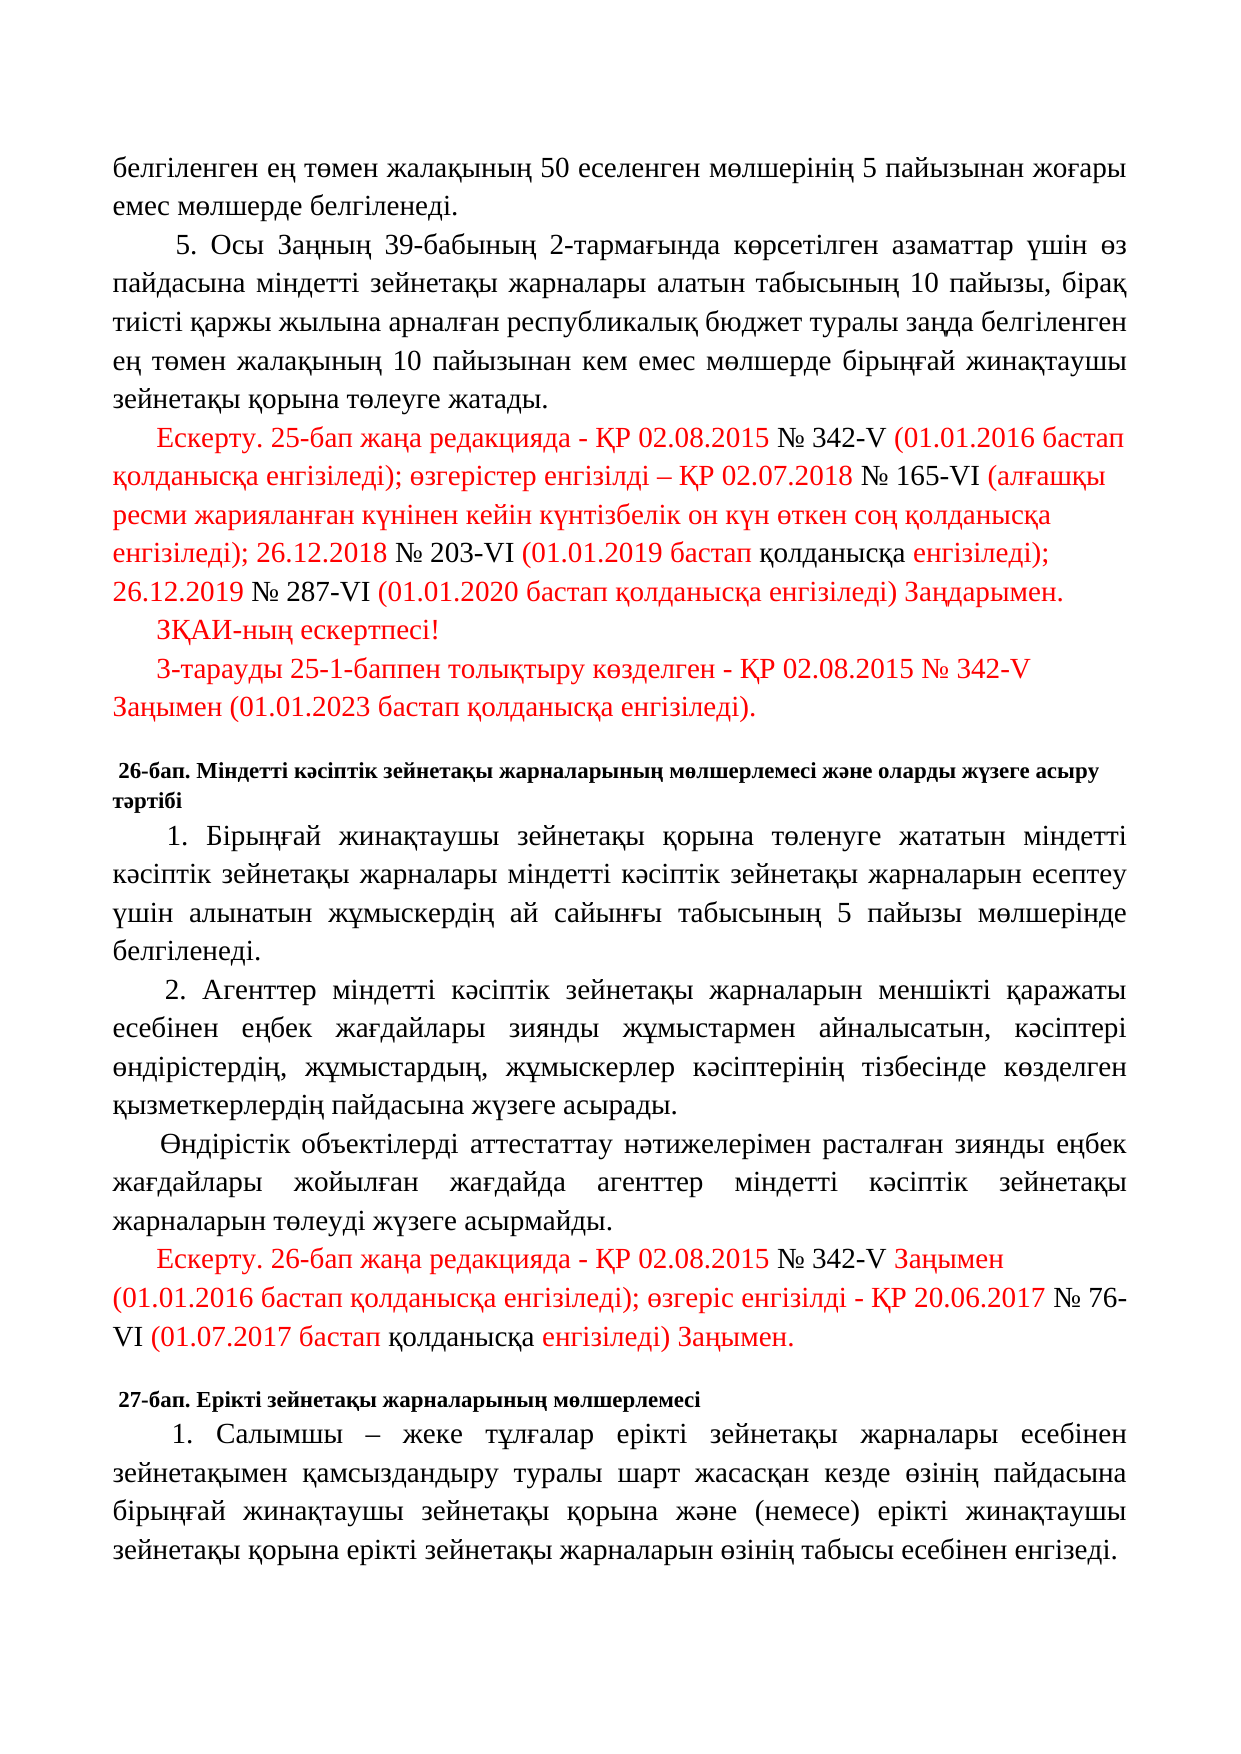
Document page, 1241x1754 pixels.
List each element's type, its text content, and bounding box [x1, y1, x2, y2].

text 1. Салымшы – жеке тұлғалар ерiктi зейнетақы жарналары есебiнен зейнетақымен қамсыздандыру туралы шарт жасасқан кезде өзінің пайдасына бірыңғай жинақтаушы зейнетақы қорына және (немесе) ерікті жинақтаушы зейнетақы қорына ерiктi зейнетақы жарналарын өзінің табысы есебiнен енгiзедi. [112, 1416, 1128, 1566]
text 2. Агенттер міндетті кәсіптік зейнетақы жарналарын меншікті қаражаты есебінен еңбек жағдайлары зиянды жұмыстармен айналысатын, кәсіптері өндірістердің, жұмыстардың, жұмыскерлер кәсіптерінің тізбесінде көзделген қызметкерлердің пайдасына жүзеге асырады. [112, 972, 1128, 1121]
text 26-бап. Міндетті кәсіптік зейнетақы жарналарының мөлшерлемесі және оларды жүзеге асыру тәртібі [112, 757, 1128, 814]
text Ескерту. 25-бап жаңа редакцияда - ҚР 02.08.2015 № 342-V (01.01.2016 бастап қолданысқа енгізіледі); өзгерістер енгізілді – ҚР 02.07.2018 № 165-VІ (алғашқы ресми жарияланған күнінен кейін күнтізбелік он күн өткен соң қолданысқа енгізіледі); 26.12.2018 № 203-VI (01.01.2019 бастап қолданысқа енгізіледі); 26.12.2019 № 287-VI (01.01.2020 бастап қолданысқа енгізіледі) Заңдарымен. ЗҚАИ-ның ескертпесі! 3-тарауды 25-1-баппен толықтыру көзделген - ҚР 02.08.2015 № 342-V Заңымен (01.01.2023 бастап қолданысқа енгізіледі). [112, 420, 1128, 753]
text 5. Осы Заңның 39-бабының 2-тармағында көрсетілген азаматтар үшін өз пайдасына міндетті зейнетақы жарналары алатын табысының 10 пайызы, бірақ тиісті қаржы жылына арналған республикалық бюджет туралы заңда белгіленген ең төмен жалақының 10 пайызынан кем емес мөлшерде бірыңғай жинақтаушы зейнетақы қорына төлеуге жатады. [112, 227, 1128, 415]
text Өндірістік объектілерді аттестаттау нәтижелерімен расталған зиянды еңбек жағдайлары жойылған жағдайда агенттер міндетті кәсіптік зейнетақы жарналарын төлеуді жүзеге асырмайды. [112, 1126, 1128, 1237]
text 27-бап. Ерiктi зейнетақы жарналарының мөлшерлемесі [112, 1386, 1128, 1413]
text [112, 150, 1128, 222]
text Ескерту. 26-бап жаңа редакцияда - ҚР 02.08.2015 № 342-V Заңымен (01.01.2016 бастап қолданысқа енгізіледі); өзгеріс енгізілді - ҚР 20.06.2017 № 76-VI (01.07.2017 бастап қолданысқа енгізіледі) Заңымен. [112, 1242, 1128, 1382]
text 1. Бірыңғай жинақтаушы зейнетақы қорына төленуге жататын міндетті кәсіптік зейнетақы жарналары міндетті кәсіптік зейнетақы жарналарын есептеу үшін алынатын жұмыскердің ай сайынғы табысының 5 пайызы мөлшерінде белгіленеді. [112, 818, 1128, 967]
